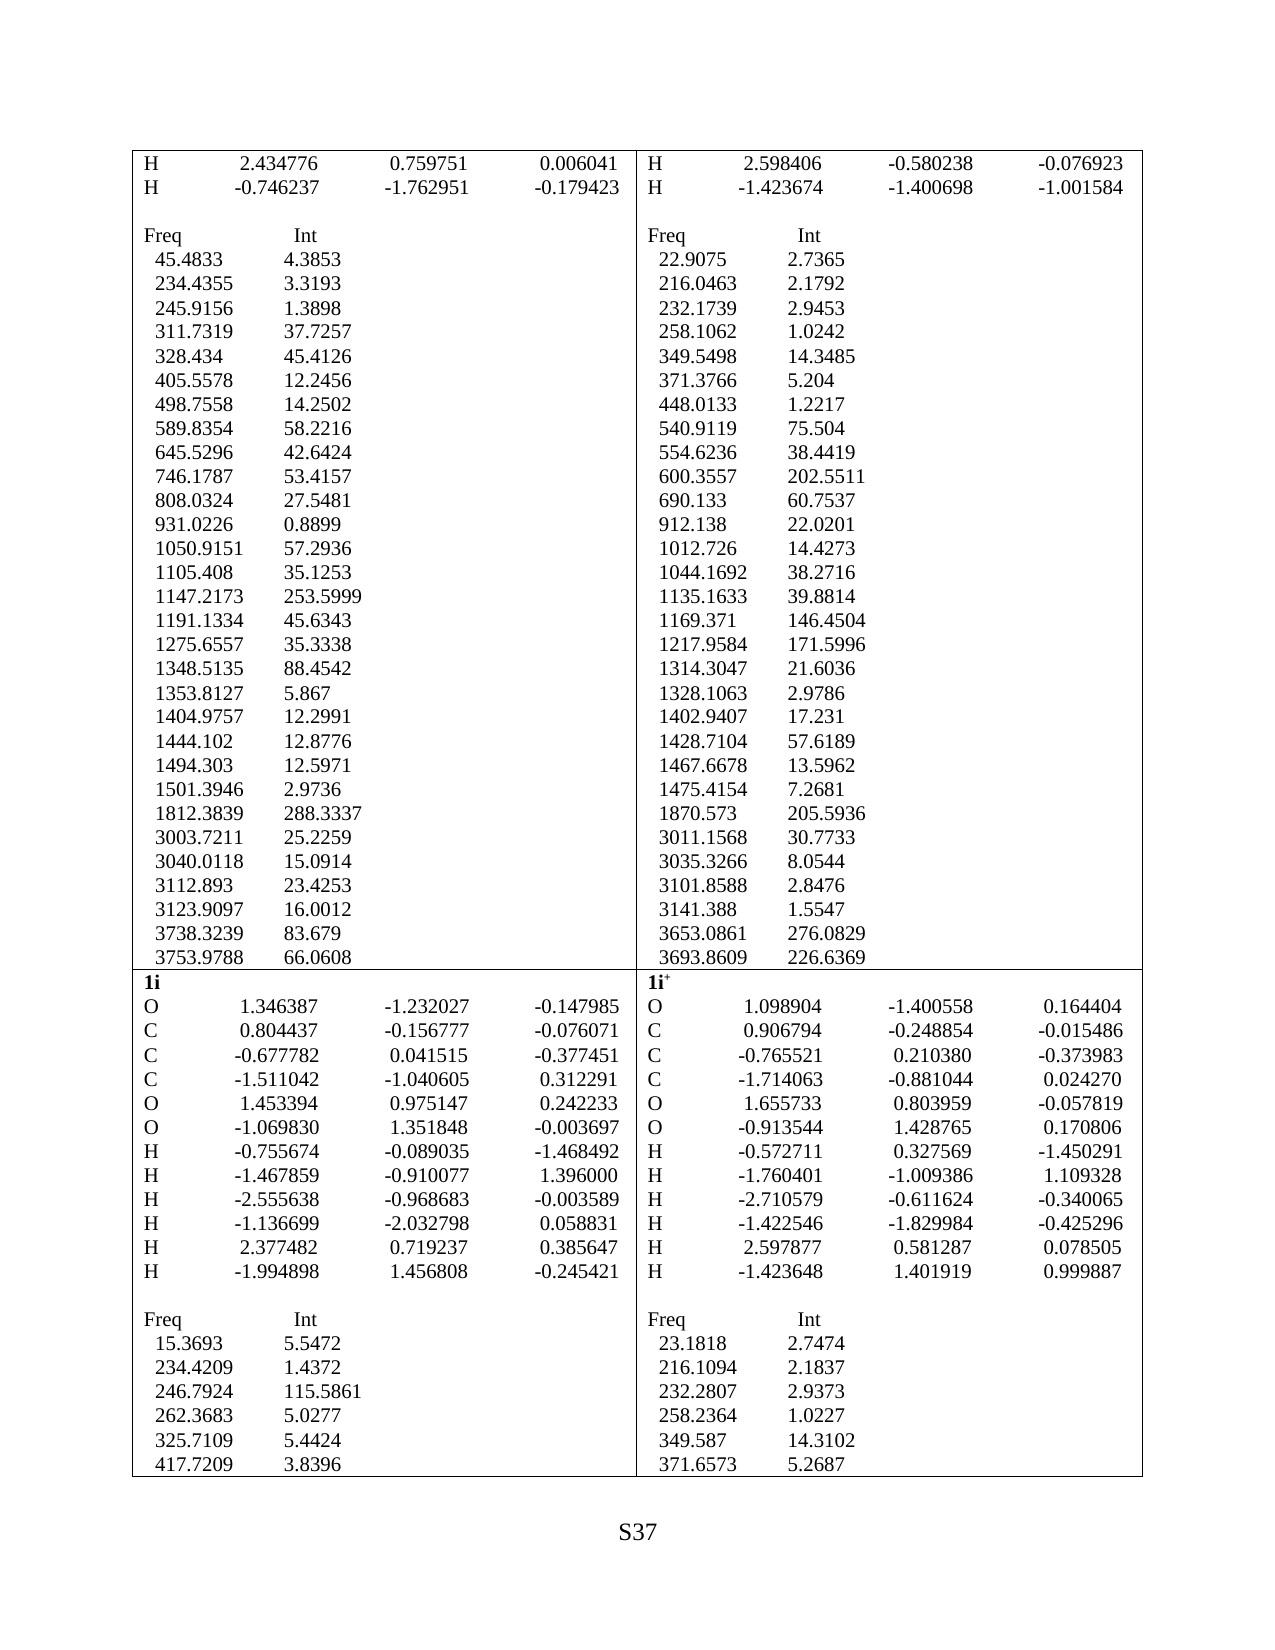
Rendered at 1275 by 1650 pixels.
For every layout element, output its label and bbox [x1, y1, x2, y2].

table_cell [637, 151, 1142, 969]
table_cell [637, 970, 1142, 1476]
table_cell [133, 151, 636, 969]
table_cell [133, 970, 636, 1476]
